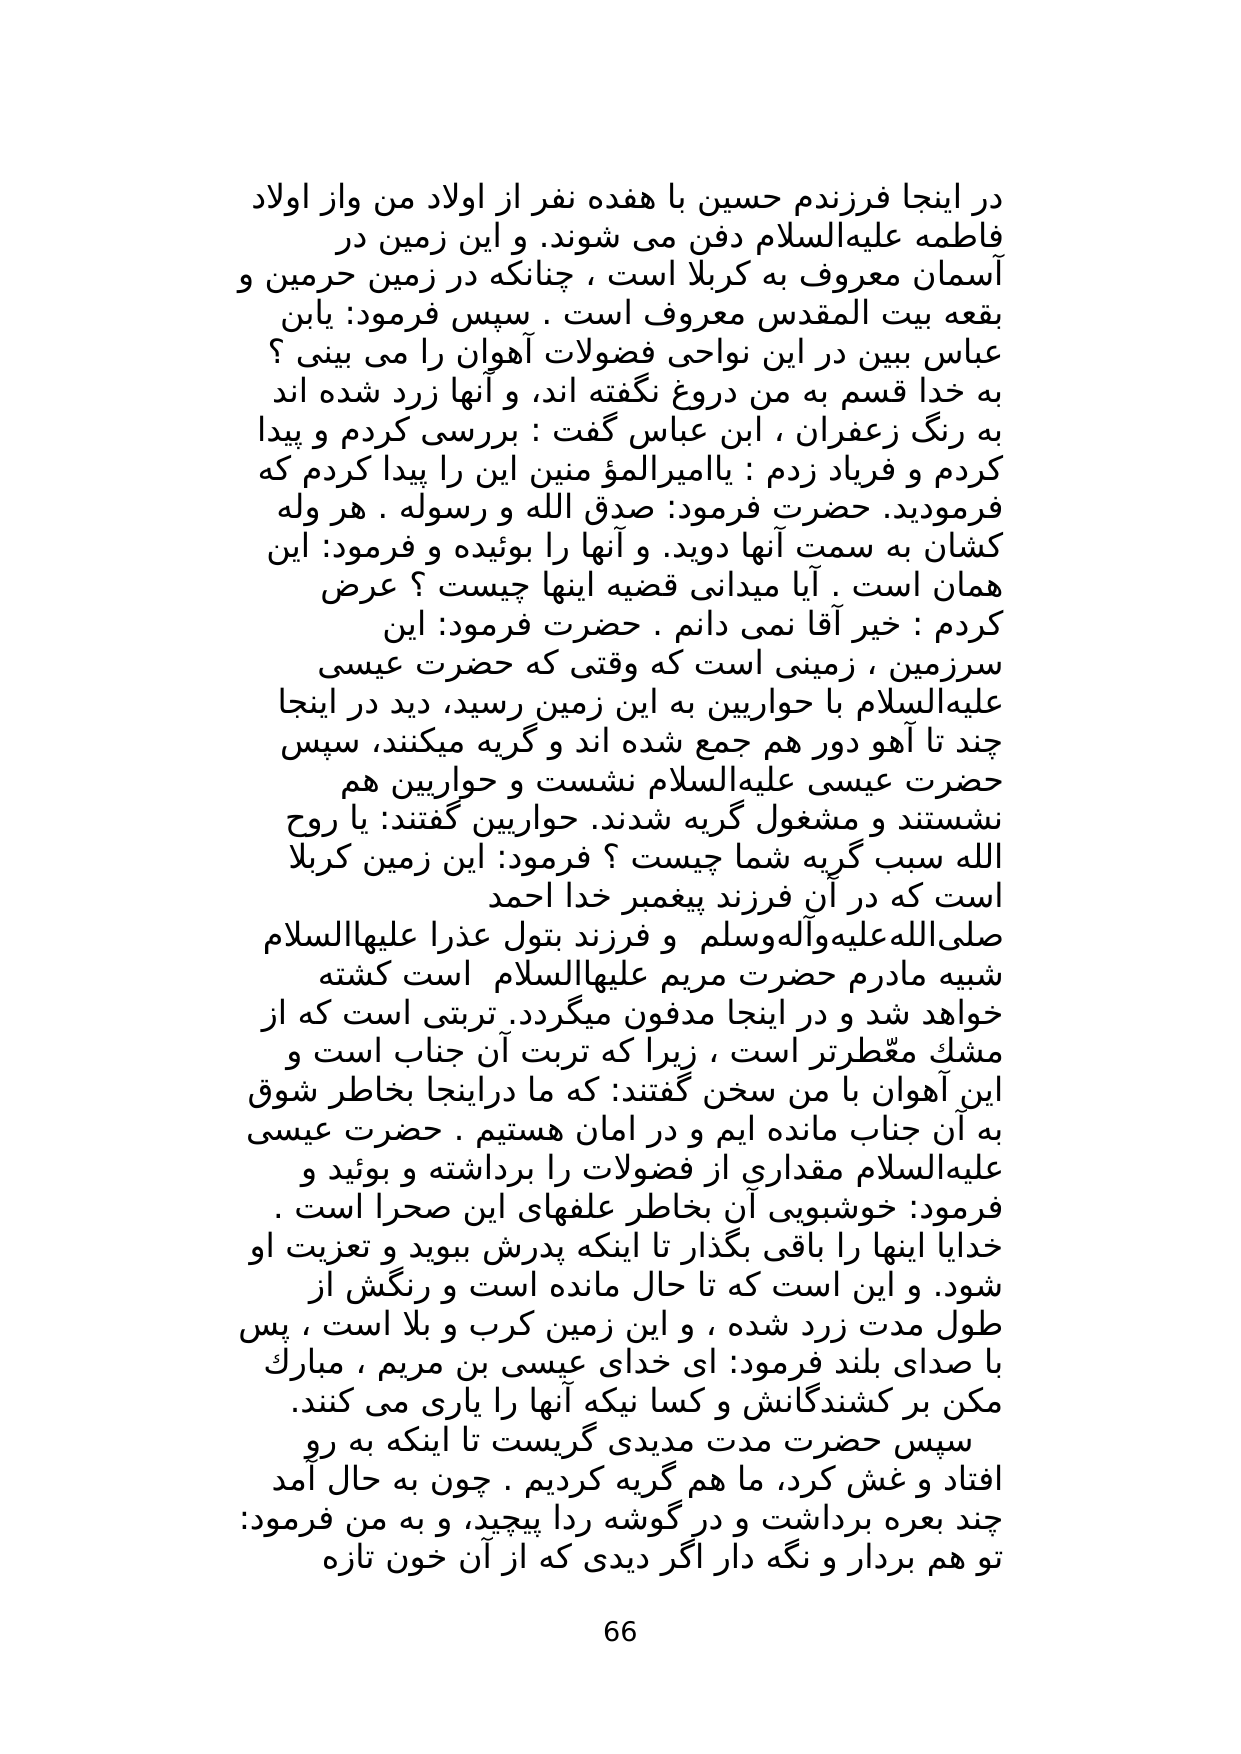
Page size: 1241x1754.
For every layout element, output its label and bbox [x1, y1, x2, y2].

text [236, 177, 1004, 1421]
text [236, 1421, 1004, 1576]
